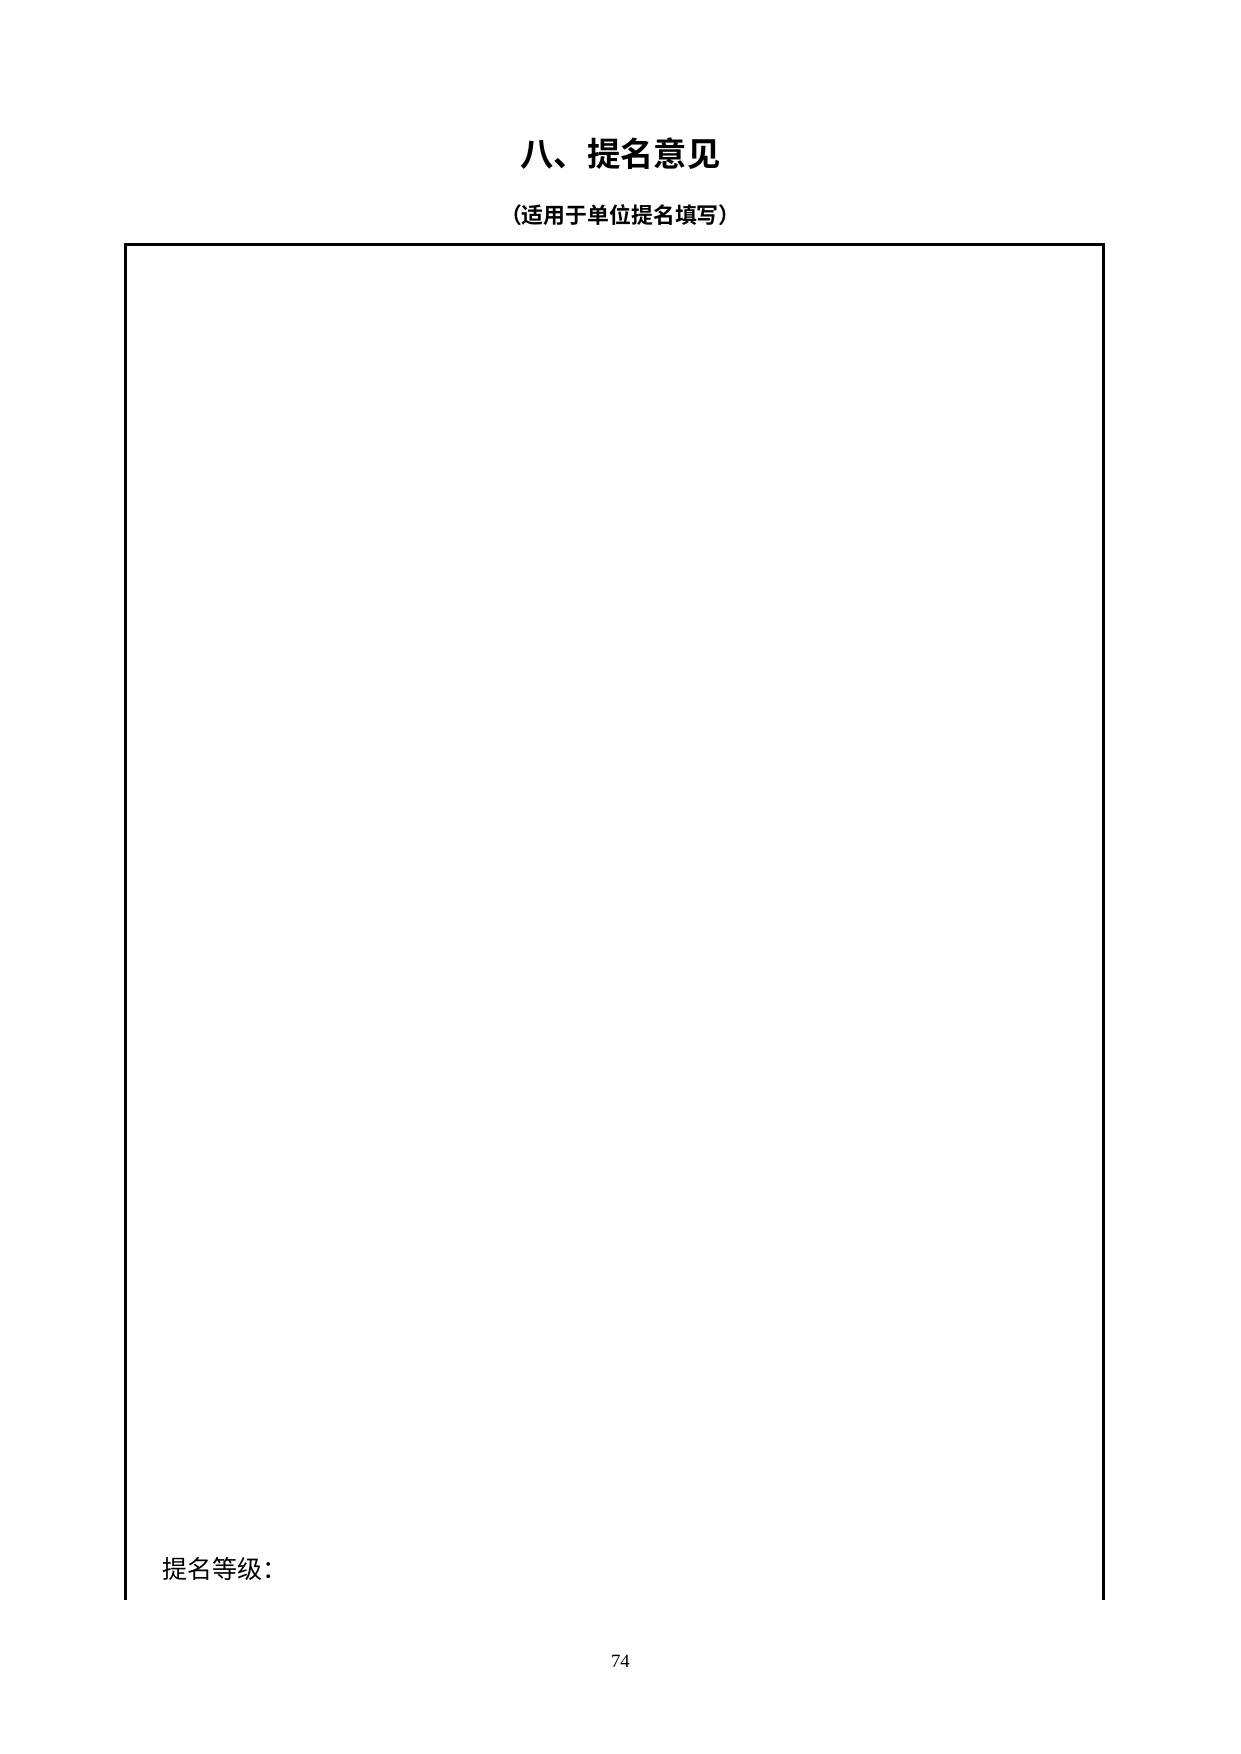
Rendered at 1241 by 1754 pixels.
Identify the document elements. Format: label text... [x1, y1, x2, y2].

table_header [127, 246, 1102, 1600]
text 八、提名意见 [148, 119, 1092, 185]
text （适用于单位提名填写） [148, 198, 1092, 231]
